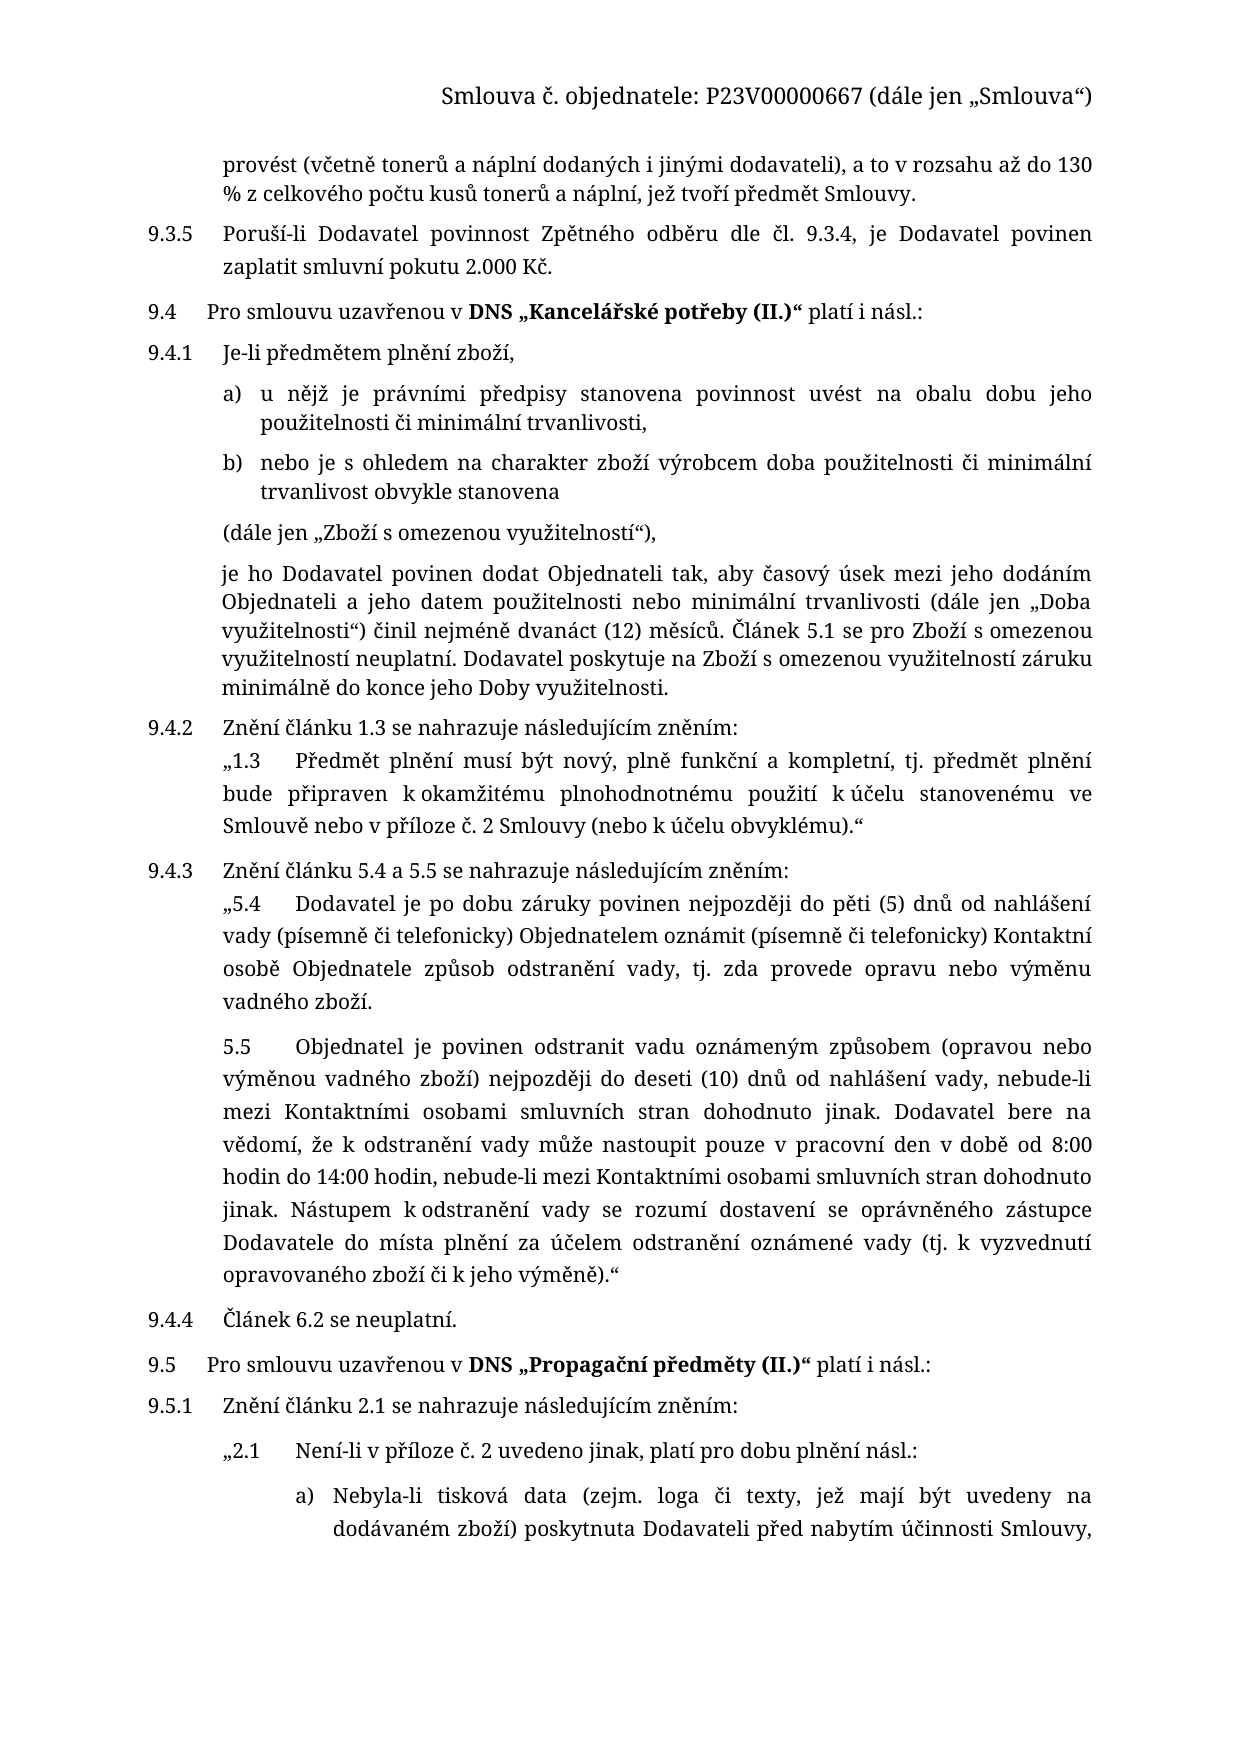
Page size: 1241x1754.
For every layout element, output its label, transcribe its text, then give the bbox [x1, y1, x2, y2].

list Pro smlouvu uzavřenou v DNS „Kancelářské potřeby (II.)“ platí i násl.: [148, 297, 1093, 326]
list Je-li předmětem plnění zboží, [148, 338, 1093, 367]
list „5.4 Dodavatel je po dobu záruky povinen nejpozději do pěti (5) dnů od nahlášení vady (písemně či telefonicky) Objednatelem oznámit (písemně či telefonicky) Kontaktní osobě Objednatele způsob odstranění vady, tj. zda provede opravu nebo výměnu vadného zboží. [223, 889, 1093, 1015]
list Článek 6.2 se neuplatní. [148, 1305, 1093, 1334]
list Znění článku 2.1 se nahrazuje následujícím zněním: [148, 1391, 1093, 1420]
list Znění článku 1.3 se nahrazuje následujícím zněním: [148, 713, 1093, 742]
list Poruší-li Dodavatel povinnost Zpětného odběru dle čl. 9.3.4, je Dodavatel povinen zaplatit smluvní pokutu 2.000 Kč. [148, 219, 1093, 281]
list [148, 150, 1093, 207]
text (dále jen „Zboží s omezenou využitelností“), [223, 518, 1093, 546]
list „1.3 Předmět plnění musí být nový, plně funkční a kompletní, tj. předmět plnění bude připraven k okamžitému plnohodnotnému použití k účelu stanovenému ve Smlouvě nebo v příloze č. 2 Smlouvy (nebo k účelu obvyklému).“ [223, 746, 1093, 840]
list nebo je s ohledem na charakter zboží výrobcem doba použitelnosti či minimální trvanlivost obvykle stanovena [223, 448, 1093, 505]
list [295, 1482, 1093, 1543]
list u nějž je právními předpisy stanovena povinnost uvést na obalu dobu jeho použitelnosti či minimální trvanlivosti, [223, 379, 1093, 436]
list Znění článku 5.4 a 5.5 se nahrazuje následujícím zněním: [148, 856, 1093, 885]
text je ho Dodavatel povinen dodat Objednateli tak, aby časový úsek mezi jeho dodáním Objednateli a jeho datem použitelnosti nebo minimální trvanlivosti (dále jen „Doba využitelnosti“) činil nejméně dvanáct (12) měsíců. Článek 5.1 se pro Zboží s omezenou využitelností neuplatní. Dodavatel poskytuje na Zboží s omezenou využitelností záruku minimálně do konce jeho Doby využitelnosti. [221, 559, 1093, 701]
list 5.5 Objednatel je povinen odstranit vadu oznámeným způsobem (opravou nebo výměnou vadného zboží) nejpozději do deseti (10) dnů od nahlášení vady, nebude-li mezi Kontaktními osobami smluvních stran dohodnuto jinak. Dodavatel bere na vědomí, že k odstranění vady může nastoupit pouze v pracovní den v době od 8:00 hodin do 14:00 hodin, nebude-li mezi Kontaktními osobami smluvních stran dohodnuto jinak. Nástupem k odstranění vady se rozumí dostavení se oprávněného zástupce Dodavatele do místa plnění za účelem odstranění oznámené vady (tj. k vyzvednutí opravovaného zboží či k jeho výměně).“ [223, 1032, 1093, 1289]
list Pro smlouvu uzavřenou v DNS „Propagační předměty (II.)“ platí i násl.: [148, 1350, 1093, 1379]
list „2.1 Není-li v příloze č. 2 uvedeno jinak, platí pro dobu plnění násl.: [223, 1436, 1093, 1465]
